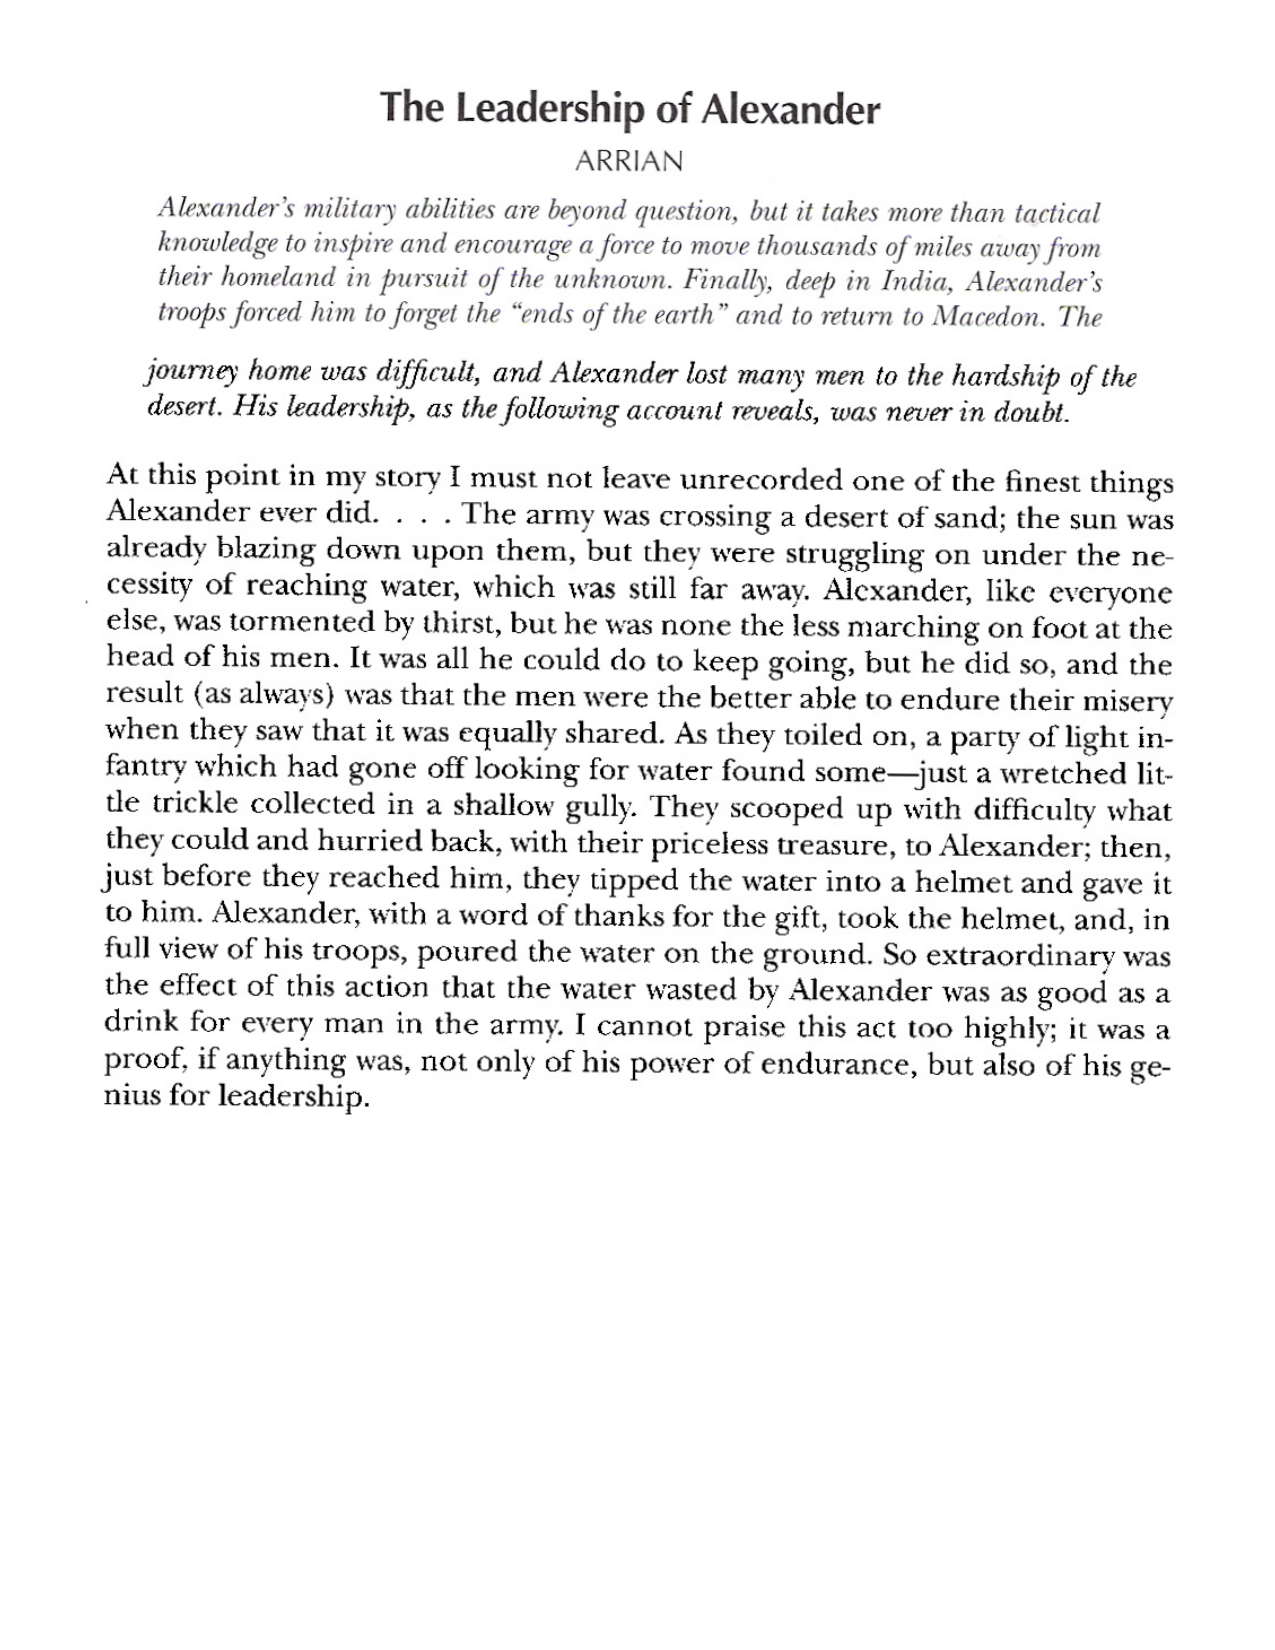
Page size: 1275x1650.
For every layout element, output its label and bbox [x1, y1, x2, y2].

picture [75, 75, 1200, 1154]
